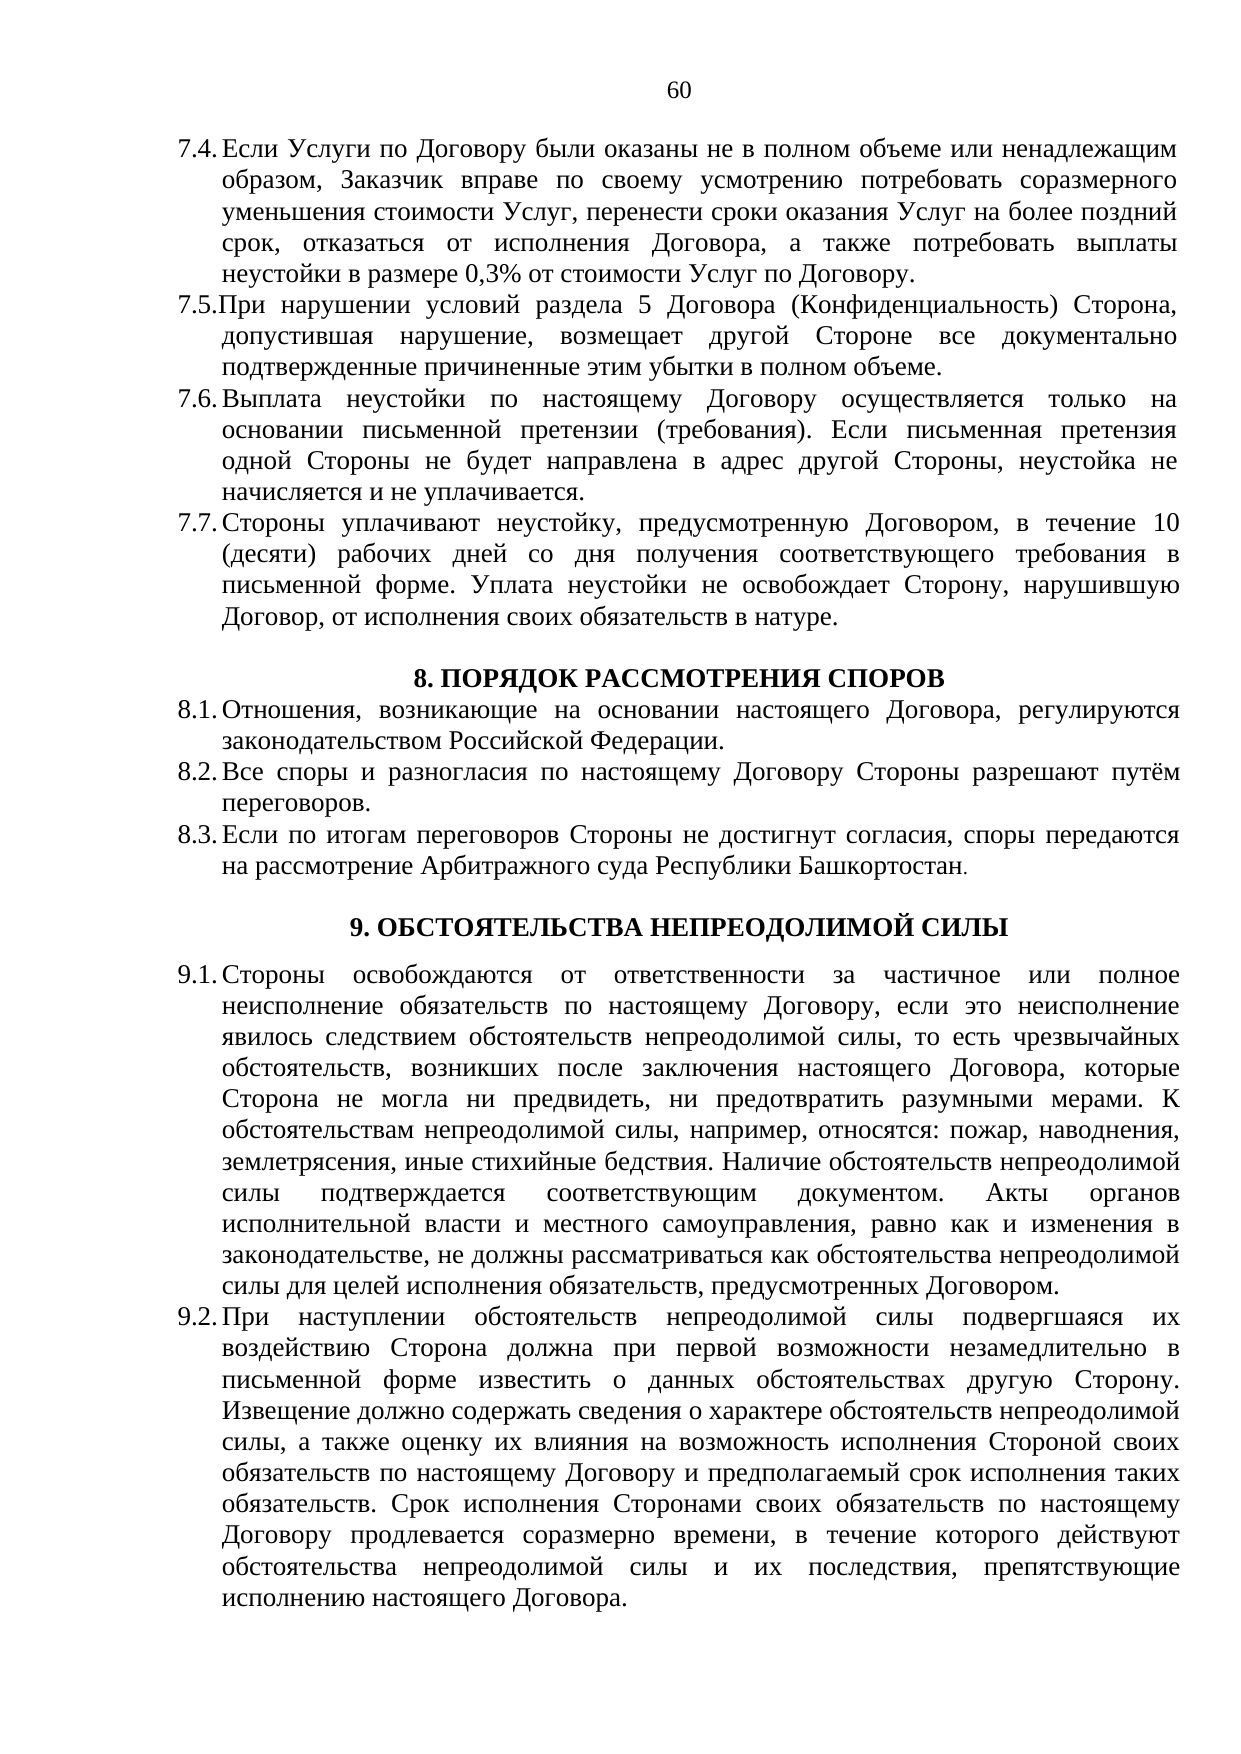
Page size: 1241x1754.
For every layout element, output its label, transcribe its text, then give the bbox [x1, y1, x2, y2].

text 9.2. При наступлении обстоятельств непреодолимой силы подвергшаяся их воздействию Сторона должна при первой возможности незамедлительно в письменной форме известить о данных обстоятельствах другую Сторону. Извещение должно содержать сведения о характере обстоятельств непреодолимой силы, а также оценку их влияния на возможность исполнения Стороной своих обязательств по настоящему Договору и предполагаемый срок исполнения таких обязательств. Срок исполнения Сторонами своих обязательств по настоящему Договору продлевается соразмерно времени, в течение которого действуют обстоятельства непреодолимой силы и их последствия, препятствующие исполнению настоящего Договора. [177, 1300, 1181, 1612]
text 7.5.При нарушении условий раздела 5 Договора (Конфиденциальность) Сторона, допустившая нарушение, возмещает другой Стороне все документально подтвержденные причиненные этим убытки в полном объеме. [177, 288, 1178, 382]
text 8.1. Отношения, возникающие на основании настоящего Договора, регулируются законодательством Российской Федерации. [177, 693, 1181, 755]
text 7.4. Если Услуги по Договору были оказаны не в полном объеме или ненадлежащим образом, Заказчик вправе по своему усмотрению потребовать соразмерного уменьшения стоимости Услуг, перенести сроки оказания Услуг на более поздний срок, отказаться от исполнения Договора, а также потребовать выплаты неустойки в размере 0,3% от стоимости Услуг по Договору. [177, 132, 1178, 288]
text 8. ПОРЯДОК РАССМОТРЕНИЯ СПОРОВ [177, 662, 1181, 693]
text 8.3. Если по итогам переговоров Стороны не достигнут согласия, споры передаются на рассмотрение Арбитражного суда Республики Башкортостан. [177, 818, 1181, 880]
text 9. ОБСТОЯТЕЛЬСТВА НЕПРЕОДОЛИМОЙ СИЛЫ [177, 911, 1181, 942]
text 8.2. Все споры и разногласия по настоящему Договору Стороны разрешают путём переговоров. [177, 755, 1181, 818]
text 7.6. Выплата неустойки по настоящему Договору осуществляется только на основании письменной претензии (требования). Если письменная претензия одной Стороны не будет направлена в адрес другой Стороны, неустойка не начисляется и не уплачивается. [177, 382, 1178, 506]
text 7.7. Стороны уплачивают неустойку, предусмотренную Договором, в течение 10 (десяти) рабочих дней со дня получения соответствующего требования в письменной форме. Уплата неустойки не освобождает Сторону, нарушившую Договор, от исполнения своих обязательств в натуре. [177, 506, 1181, 631]
text 9.1. Стороны освобождаются от ответственности за частичное или полное неисполнение обязательств по настоящему Договору, если это неисполнение явилось следствием обстоятельств непреодолимой силы, то есть чрезвычайных обстоятельств, возникших после заключения настоящего Договора, которые Сторона не могла ни предвидеть, ни предотвратить разумными мерами. К обстоятельствам непреодолимой силы, например, относятся: пожар, наводнения, землетрясения, иные стихийные бедствия. Наличие обстоятельств непреодолимой силы подтверждается соответствующим документом. Акты органов исполнительной власти и местного самоуправления, равно как и изменения в законодательстве, не должны рассматриваться как обстоятельства непреодолимой силы для целей исполнения обязательств, предусмотренных Договором. [177, 958, 1181, 1300]
